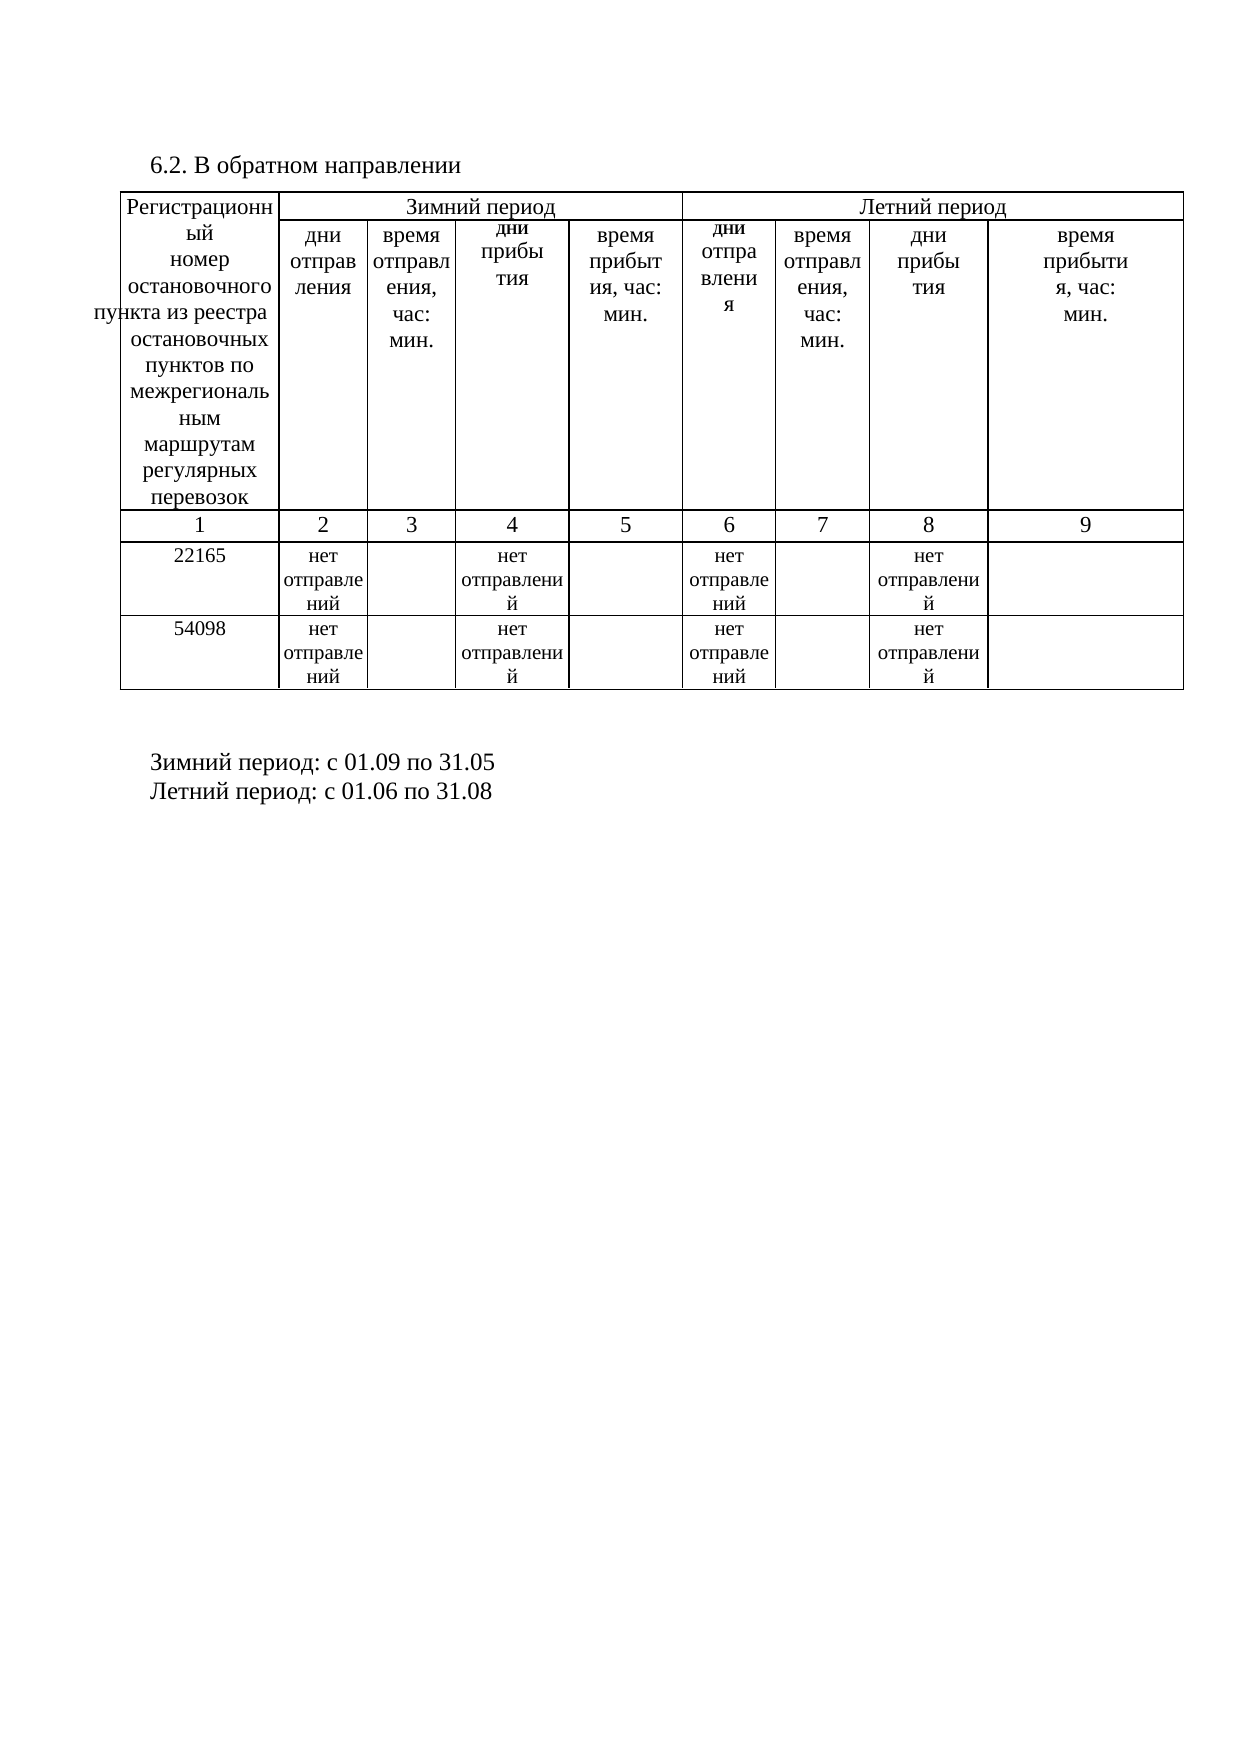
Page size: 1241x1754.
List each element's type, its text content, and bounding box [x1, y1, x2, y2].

table_cell нет отправлений [683, 616, 775, 688]
table_header Зимний период [280, 193, 682, 219]
table_header Регистрационный номер остановочного пункта из реестра остановочных пунктов по межрегиональным маршрутам регулярных перевозок [121, 193, 278, 509]
table_cell 7 [776, 511, 869, 541]
table_cell нет отправлений [870, 543, 987, 615]
table_cell нет отправлений [683, 543, 775, 615]
table_cell нет отправлений [456, 543, 568, 615]
table_cell нет отправлений [280, 543, 367, 615]
table_cell нет отправлений [870, 616, 987, 688]
table_cell [368, 543, 455, 615]
table_cell время прибыти я, час: мин. [989, 221, 1183, 509]
table_cell время прибыт ия, час: мин. [570, 221, 682, 509]
text 6.2. В обратном направлении [150, 150, 1090, 179]
table_cell [776, 543, 869, 615]
table_cell 22165 [121, 543, 278, 615]
table_cell [570, 616, 682, 688]
table_cell [570, 543, 682, 615]
table_header Летний период [683, 193, 1183, 219]
table_cell время отправл ения, час: мин. [368, 221, 455, 509]
table_cell ДНИ отпра влени я [683, 221, 775, 509]
text Зимний период: с 01.09 по 31.05 [150, 747, 1090, 776]
table_cell 6 [683, 511, 775, 541]
table_cell 3 [368, 511, 455, 541]
text Летний период: с 01.06 по 31.08 [150, 776, 1090, 805]
table_cell [989, 543, 1183, 615]
table_cell 9 [989, 511, 1183, 541]
table_cell нет отправлений [280, 616, 367, 688]
table_cell нет отправлений [456, 616, 568, 688]
table_cell 8 [870, 511, 987, 541]
table_cell 2 [280, 511, 367, 541]
table_cell ДНИ прибы тия [456, 221, 568, 509]
table_cell 1 [121, 511, 278, 541]
table_cell 4 [456, 511, 568, 541]
table_cell дни отправ ления [280, 221, 367, 509]
table_cell дни прибы тия [870, 221, 987, 509]
table_cell 5 [570, 511, 682, 541]
table_cell [989, 616, 1183, 688]
table_cell [776, 616, 869, 688]
table_cell время отправл ения, час: мин. [776, 221, 869, 509]
table_cell 54098 [121, 616, 278, 688]
table_cell [368, 616, 455, 688]
